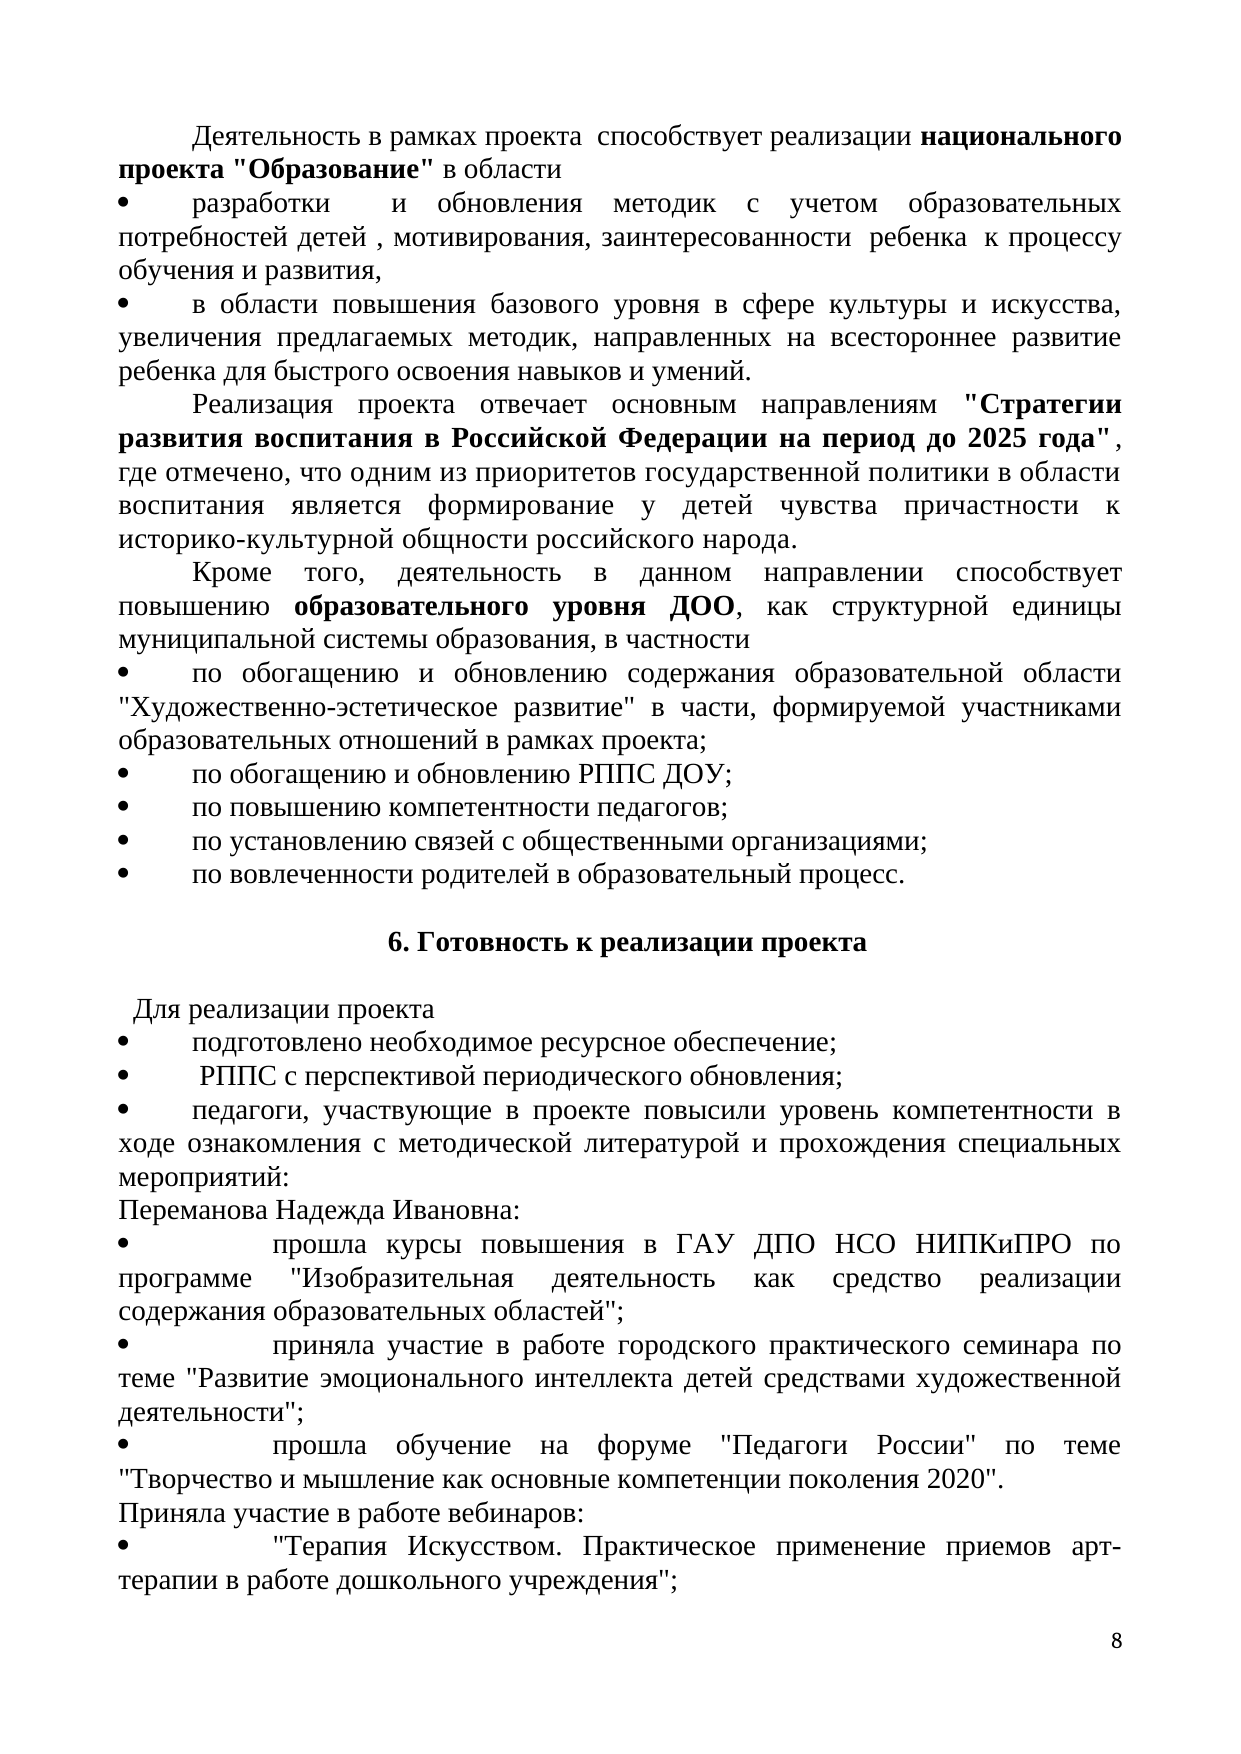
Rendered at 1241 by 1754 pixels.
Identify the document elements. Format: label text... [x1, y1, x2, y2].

list по вовлеченности родителей в образовательный процесс. [118, 857, 1122, 890]
list разработки и обновления методик с учетом образовательных потребностей детей , мотивирования, заинтересованности ребенка к процессу обучения и развития, [118, 185, 1122, 286]
text Переманова Надежда Ивановна: [118, 1192, 1122, 1226]
text Кроме того, деятельность в данном направлении способствует повышению образовательного уровня ДОО, как структурной единицы муниципальной системы образования, в частности [118, 554, 1122, 655]
list подготовлено необходимое ресурсное обеспечение; [118, 1024, 1122, 1058]
list по обогащению и обновлению содержания образовательной области "Художественно-эстетическое развитие" в части, формируемой участниками образовательных отношений в рамках проекта; [118, 655, 1122, 756]
list прошла курсы повышения в ГАУ ДПО НСО НИПКиПРО по программе "Изобразительная деятельность как средство реализации содержания образовательных областей"; [118, 1226, 1122, 1327]
list "Терапия Искусством. Практическое применение приемов арт-терапии в работе дошкольного учреждения"; [118, 1528, 1122, 1595]
list по установлению связей с общественными организациями; [118, 823, 1122, 857]
text Приняла участие в работе вебинаров: [118, 1495, 1122, 1528]
list приняла участие в работе городского практического семинара по теме "Развитие эмоционального интеллекта детей средствами художественной деятельности"; [118, 1327, 1122, 1427]
list педагоги, участвующие в проекте повысили уровень компетентности в ходе ознакомления с методической литературой и прохождения специальных мероприятий: [118, 1092, 1122, 1192]
text Деятельность в рамках проекта способствует реализации национального проекта "Образование" в области [118, 118, 1122, 185]
list в области повышения базового уровня в сфере культуры и искусства, увеличения предлагаемых методик, направленных на всестороннее развитие ребенка для быстрого освоения навыков и умений. [118, 286, 1122, 387]
text Реализация проекта отвечает основным направлениям "Стратегии развития воспитания в Российской Федерации на период до 2025 года", где отмечено, что одним из приоритетов государственной политики в области воспитания является формирование у детей чувства причастности к историко-культурной общности российского народа. [118, 387, 1122, 554]
text Для реализации проекта [133, 991, 1122, 1024]
list РППС с перспективой периодического обновления; [118, 1058, 1122, 1092]
list прошла обучение на форуме "Педагоги России" по теме "Творчество и мышление как основные компетенции поколения 2020". [118, 1427, 1122, 1495]
text 6. Готовность к реализации проекта [133, 924, 1122, 957]
list по повышению компетентности педагогов; [118, 789, 1122, 823]
list по обогащению и обновлению РППС ДОУ; [118, 756, 1122, 789]
